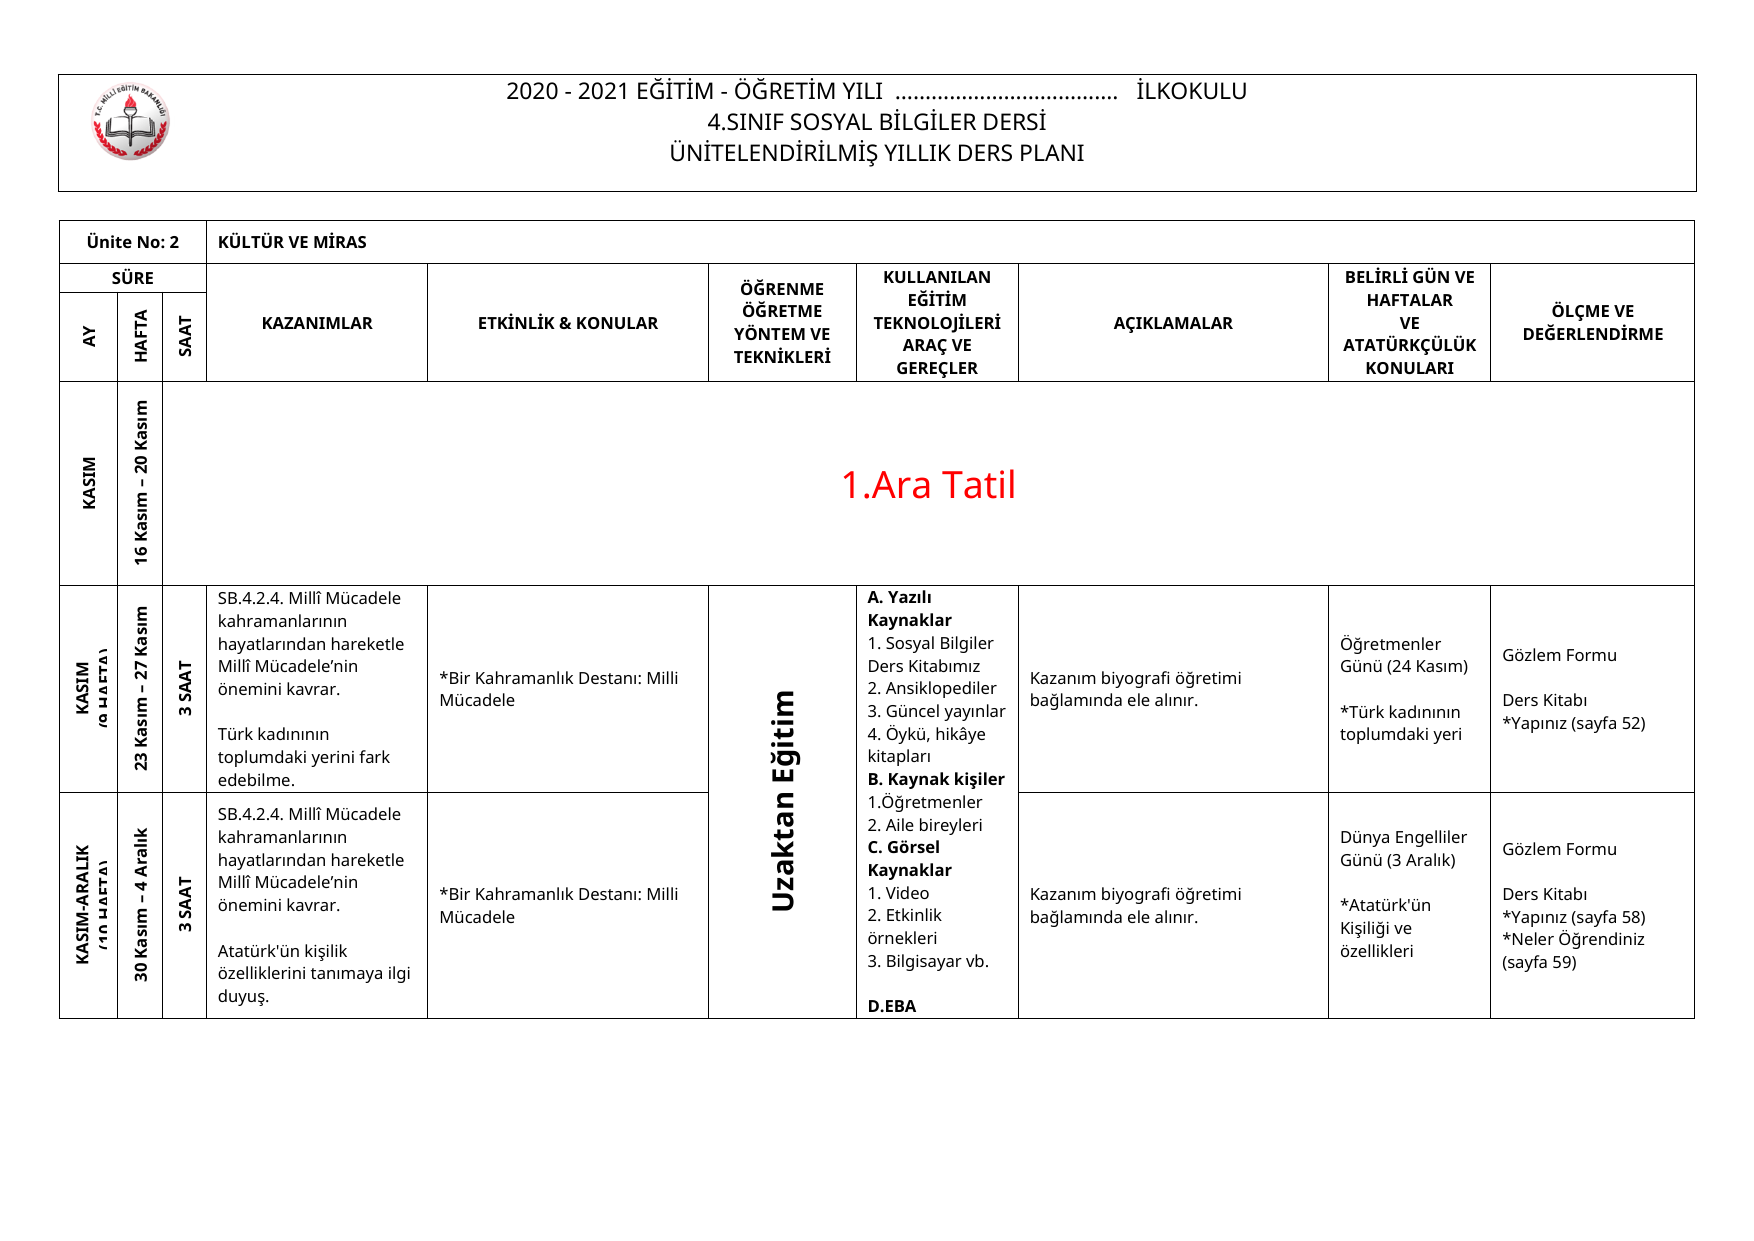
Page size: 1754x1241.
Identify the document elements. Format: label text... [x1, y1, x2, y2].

table_cell Kazanım biyografi öğretimi bağlamında ele alınır. [1019, 793, 1328, 1017]
table_cell ÖLÇME VE DEĞERLENDİRME [1491, 264, 1694, 381]
table_cell HAFTA [118, 293, 162, 381]
table_cell KASIM [60, 382, 117, 585]
table_cell Öğretmenler Günü (24 Kasım) *Türk kadınının toplumdaki yeri [1329, 586, 1490, 792]
table_cell 30 Kasım – 4 Aralık [118, 793, 162, 1017]
table_cell KASIM-ARALIK (10.HAFTA) [60, 793, 117, 1017]
table_cell *Bir Kahramanlık Destanı: Milli Mücadele [428, 586, 708, 792]
table_cell 16 Kasım – 20 Kasım [118, 382, 162, 585]
table_cell SB.4.2.4. Millî Mücadele kahramanlarının hayatlarından hareketle Millî Mücadele’nin önemini kavrar. Atatürk'ün kişilik özelliklerini tanımaya ilgi duyuş. [207, 793, 427, 1017]
table_cell 23 Kasım – 27 Kasım [118, 586, 162, 792]
table_cell SÜRE [60, 264, 206, 292]
table_cell SAAT [163, 293, 206, 381]
table_header Ünite No: 2 [60, 221, 206, 263]
table_cell SB.4.2.4. Millî Mücadele kahramanlarının hayatlarından hareketle Millî Mücadele’nin önemini kavrar. Türk kadınının toplumdaki yerini fark edebilme. [207, 586, 427, 792]
table_cell Dünya Engelliler Günü (3 Aralık) *Atatürk'ün Kişiliği ve özellikleri [1329, 793, 1490, 1017]
table_cell Gözlem Formu Ders Kitabı *Yapınız (sayfa 52) [1491, 586, 1694, 792]
picture [85, 77, 175, 167]
table_cell ÖĞRENME ÖĞRETME YÖNTEM VE TEKNİKLERİ [709, 264, 856, 381]
table_cell BELİRLİ GÜN VE HAFTALAR VE ATATÜRKÇÜLÜK KONULARI [1329, 264, 1490, 381]
table_header KÜLTÜR VE MİRAS [207, 221, 1694, 263]
table_cell AY [60, 293, 117, 381]
table_cell KULLANILAN EĞİTİM TEKNOLOJİLERİ ARAÇ VE GEREÇLER [857, 264, 1018, 381]
table_cell AÇIKLAMALAR [1019, 264, 1328, 381]
table_cell ETKİNLİK & KONULAR [428, 264, 708, 381]
table_cell 1.Ara Tatil [163, 382, 1694, 585]
table_cell Kazanım biyografi öğretimi bağlamında ele alınır. [1019, 586, 1328, 792]
table_cell 3 SAAT [163, 586, 206, 792]
table_cell KASIM (9.HAFTA) [60, 586, 117, 792]
table_cell *Bir Kahramanlık Destanı: Milli Mücadele [428, 793, 708, 1017]
table_cell Uzaktan Eğitim [709, 586, 856, 1017]
table_cell Gözlem Formu Ders Kitabı *Yapınız (sayfa 58) *Neler Öğrendiniz (sayfa 59) [1491, 793, 1694, 1017]
table_cell 3 SAAT [163, 793, 206, 1017]
table_cell A. Yazılı Kaynaklar 1. Sosyal Bilgiler Ders Kitabımız 2. Ansiklopediler 3. Güncel yayınlar 4. Öykü, hikâye kitapları B. Kaynak kişiler 1.Öğretmenler 2. Aile bireyleri C. Görsel Kaynaklar 1. Video 2. Etkinlik örnekleri 3. Bilgisayar vb. D.EBA [857, 586, 1018, 1017]
table_cell KAZANIMLAR [207, 264, 427, 381]
